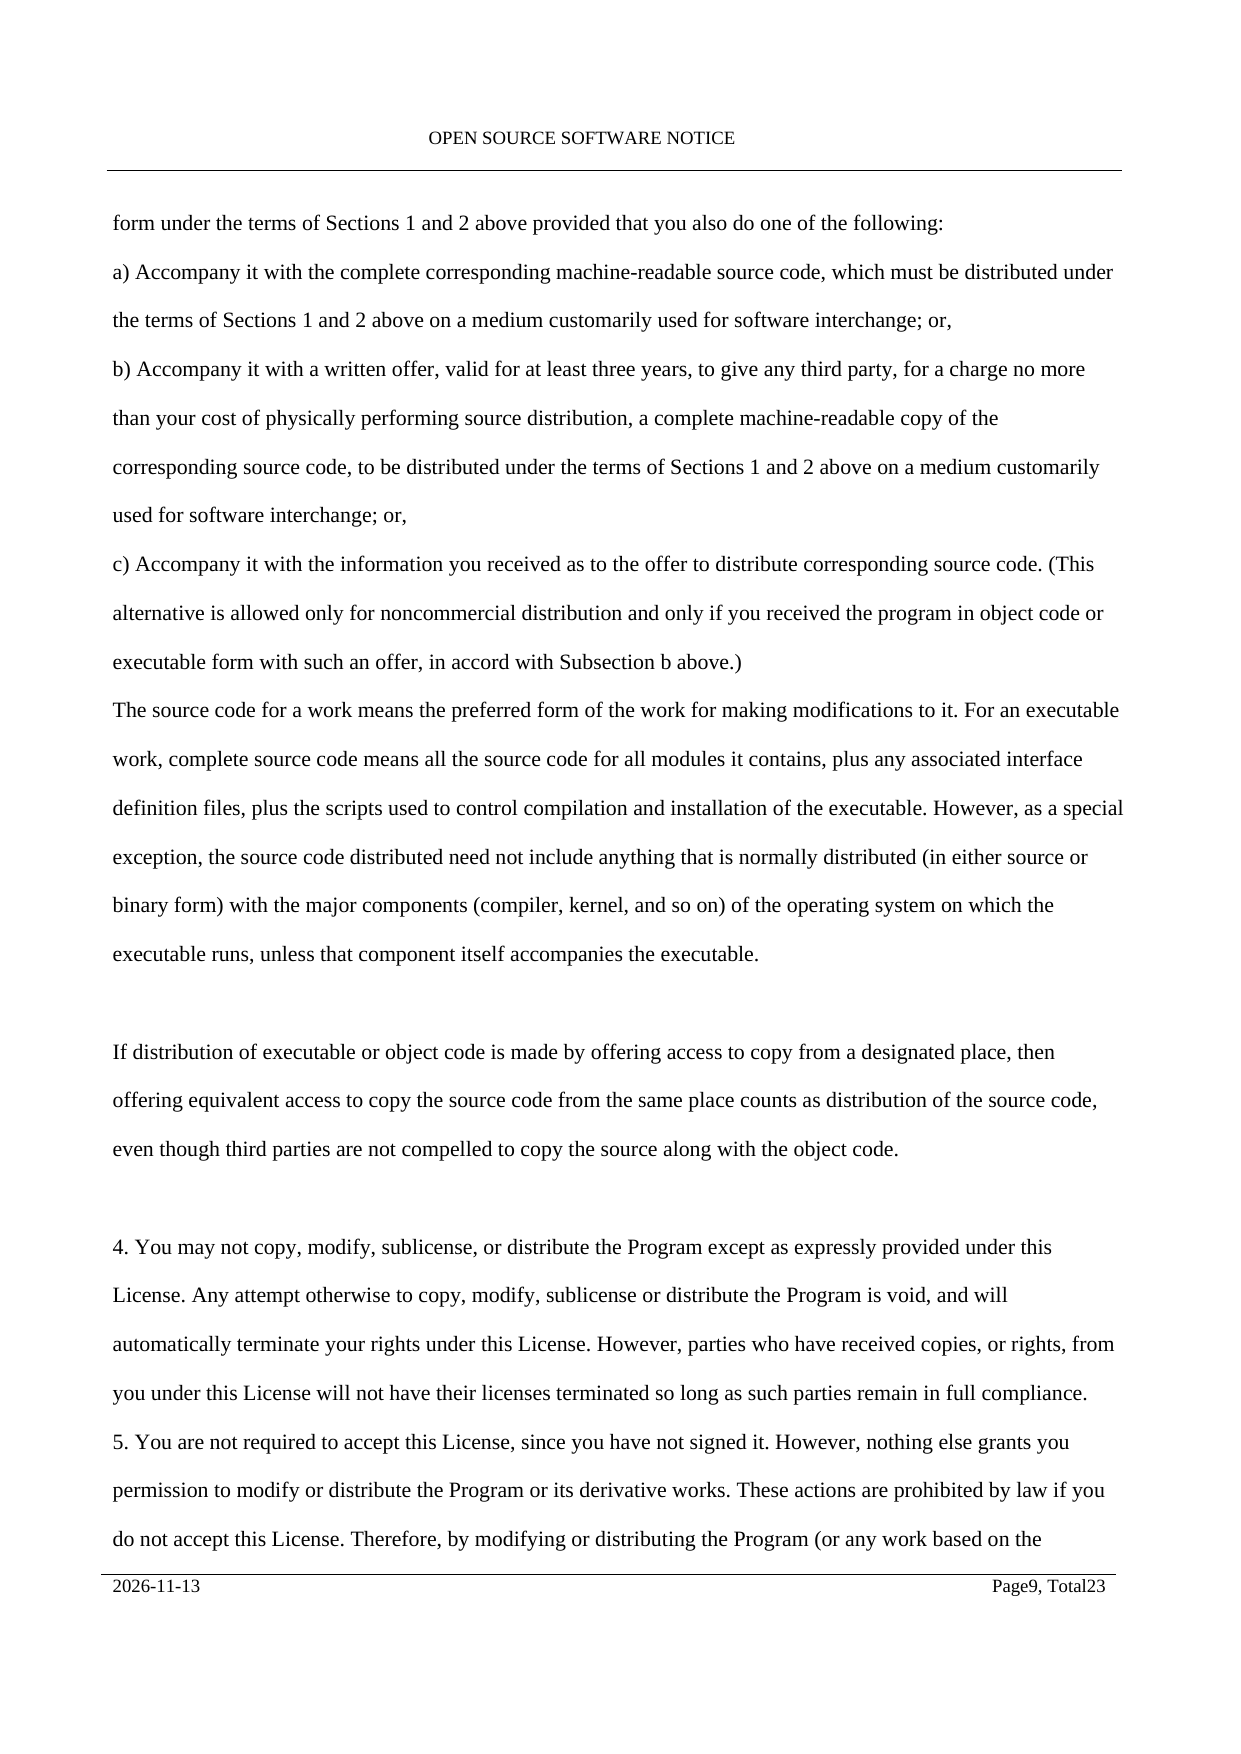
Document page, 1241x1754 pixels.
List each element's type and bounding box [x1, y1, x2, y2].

text [112, 206, 1128, 1555]
